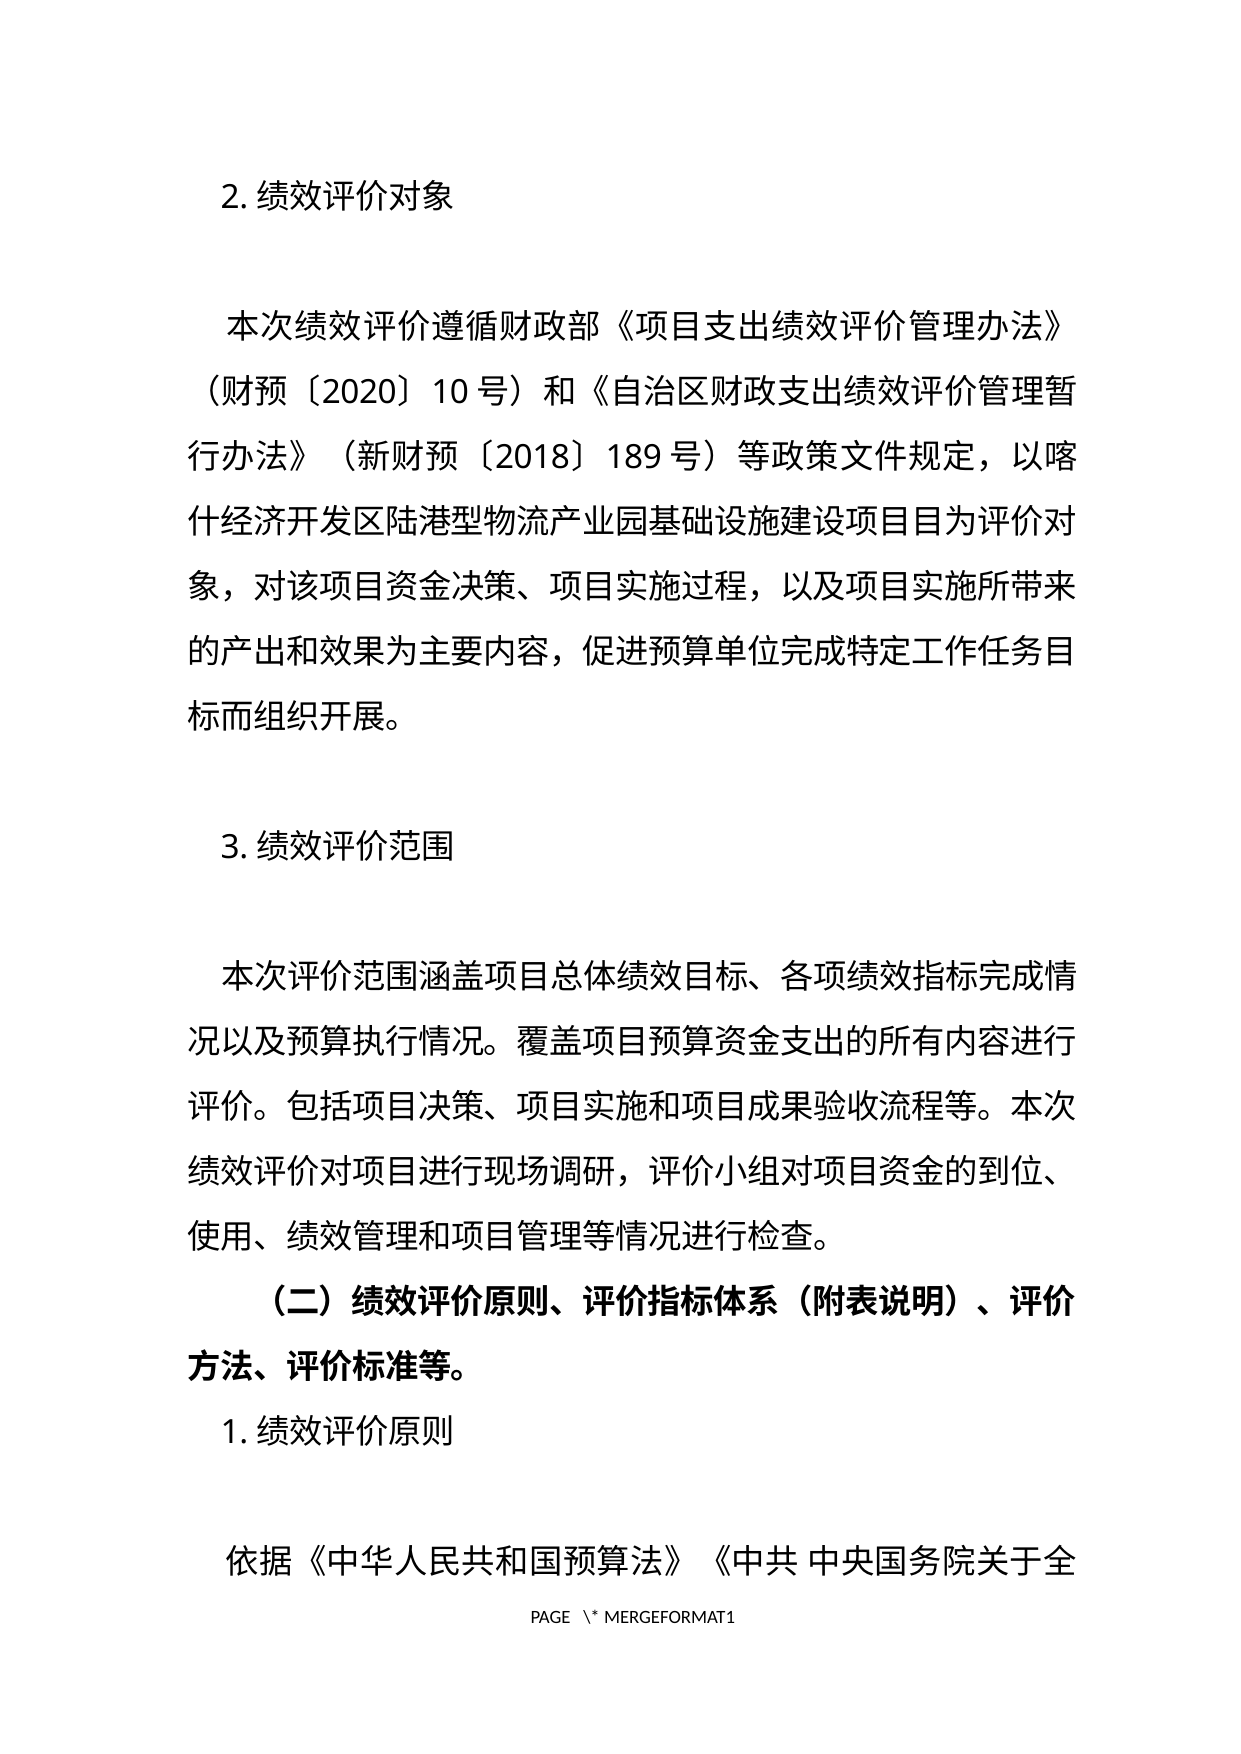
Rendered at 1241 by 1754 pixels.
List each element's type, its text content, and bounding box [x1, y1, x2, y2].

text （二）绩效评价原则、评价指标体系（附表说明）、评价方法、评价标准等。 [187, 1267, 1078, 1397]
text 1. 绩效评价目的 本次绩效评价遵循财政部《项目支出绩效评价管理办法》（财预〔2020〕10号）、《关于印发〈中央部门项目支出核心绩效目标和指标设置及取值指引（试行）〉的通知》（财预〔2021〕101号）、以及自治区财政厅《关于印发〈自治区项目支出绩效目标设置指引〉的通知》（新财预〔2022〕42号）、《喀什地区财政支出绩效评价管理暂行办法》（喀地财预〔2019〕18号〔2018〕189号）等相关政策文件与规定，旨在评价喀什经济开发区陆港型物流产业园基础设施建设项目实施前期、过程及效果，评价财政预算资金使用的效率及效益。 2. 绩效评价对象 本次绩效评价遵循财政部《项目支出绩效评价管理办法》（财预〔2020〕10号）和《自治区财政支出绩效评价管理暂行办法》（新财预〔2018〕189号）等政策文件规定，以喀什经济开发区陆港型物流产业园基础设施建设项目目为评价对象，对该项目资金决策、项目实施过程，以及项目实施所带来的产出和效果为主要内容，促进预算单位完成特定工作任务目标而组织开展。 3. 绩效评价范围 本次评价范围涵盖项目总体绩效目标、各项绩效指标完成情况以及预算执行情况。覆盖项目预算资金支出的所有内容进行评价。包括项目决策、项目实施和项目成果验收流程等。本次绩效评价对项目进行现场调研，评价小组对项目资金的到位、使用、绩效管理和项目管理等情况进行检查。 [187, 877, 1078, 1267]
